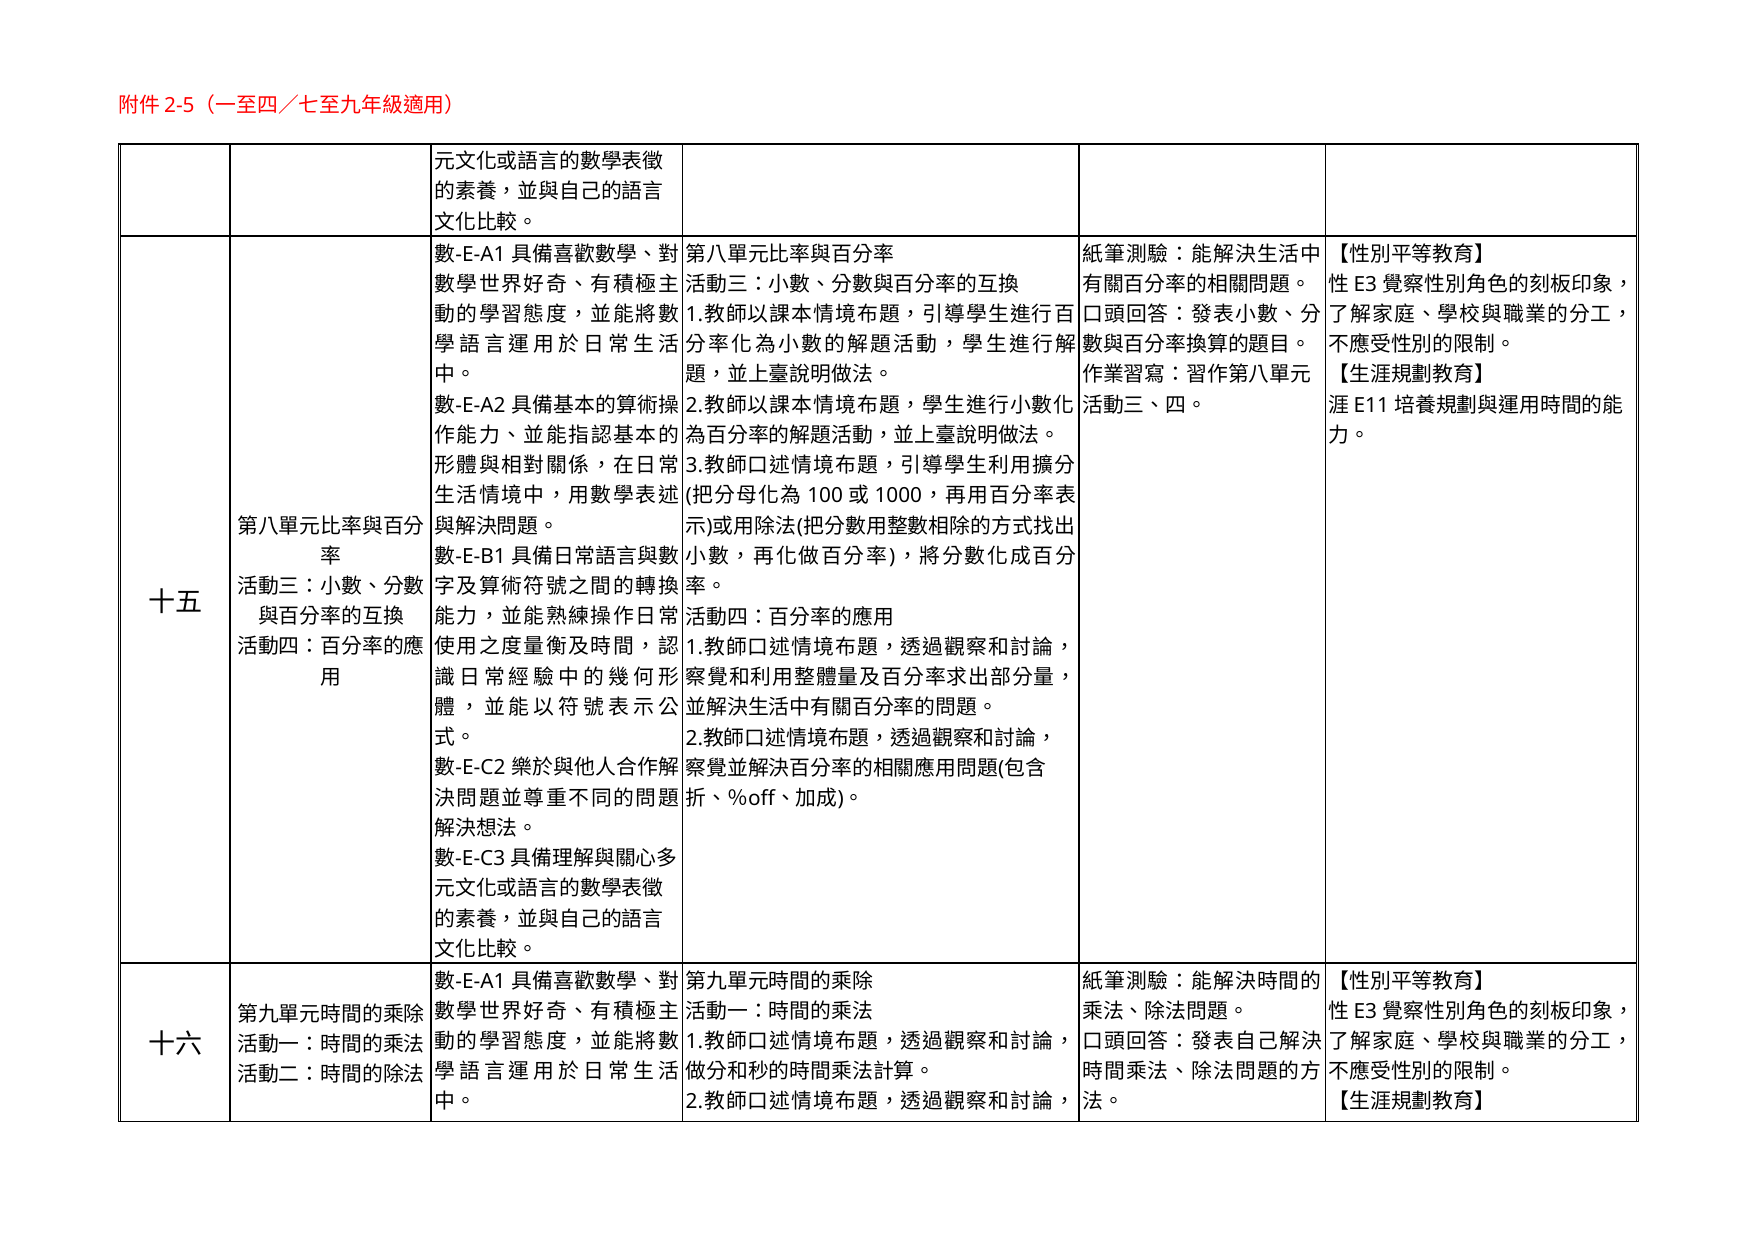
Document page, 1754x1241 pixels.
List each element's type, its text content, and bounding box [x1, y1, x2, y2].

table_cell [683, 145, 1078, 235]
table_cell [432, 964, 682, 1121]
table_cell 十六 [121, 964, 229, 1121]
table_cell 十四 [121, 145, 229, 235]
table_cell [1080, 964, 1325, 1121]
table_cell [1326, 145, 1636, 235]
table_cell 十五 [121, 237, 229, 962]
table_cell 第八單元比率與百分率 活動三：小數、分數與百分率的互換 活動四：百分率的應用 [231, 237, 430, 962]
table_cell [1326, 964, 1636, 1121]
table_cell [432, 145, 682, 235]
table_cell 【性別平等教育】 性E3 覺察性別角色的刻板印象，了解家庭、學校與職業的分工，不應受性別的限制。 【生涯規劃教育】 涯E11 培養規劃與運用時間的能力。 [1326, 237, 1636, 962]
table_cell 紙筆測驗：能解決生活中有關百分率的相關問題。 口頭回答：發表小數、分數與百分率換算的題目。 作業習寫：習作第八單元活動三、四。 [1080, 237, 1325, 962]
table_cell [1080, 145, 1325, 235]
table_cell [231, 145, 430, 235]
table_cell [683, 964, 1078, 1121]
table_cell 第八單元比率與百分率 活動三：小數、分數與百分率的互換 1.教師以課本情境布題，引導學生進行百分率化為小數的解題活動，學生進行解題，並上臺說明做法。 2.教師以課本情境布題，學生進行小數化為百分率的解題活動，並上臺說明做法。 3.教師口述情境布題，引導學生利用擴分(把分母化為100或1000，再用百分率表示)或用除法(把分數用整數相除的方式找出小數，再化做百分率)，將分數化成百分率。 活動四：百分率的應用 1.教師口述情境布題，透過觀察和討論，察覺和利用整體量及百分率求出部分量，並解決生活中有關百分率的問題。 2.教師口述情境布題，透過觀察和討論，察覺並解決百分率的相關應用問題(包含折、％off、加成)。 [683, 237, 1078, 962]
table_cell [231, 964, 430, 1121]
